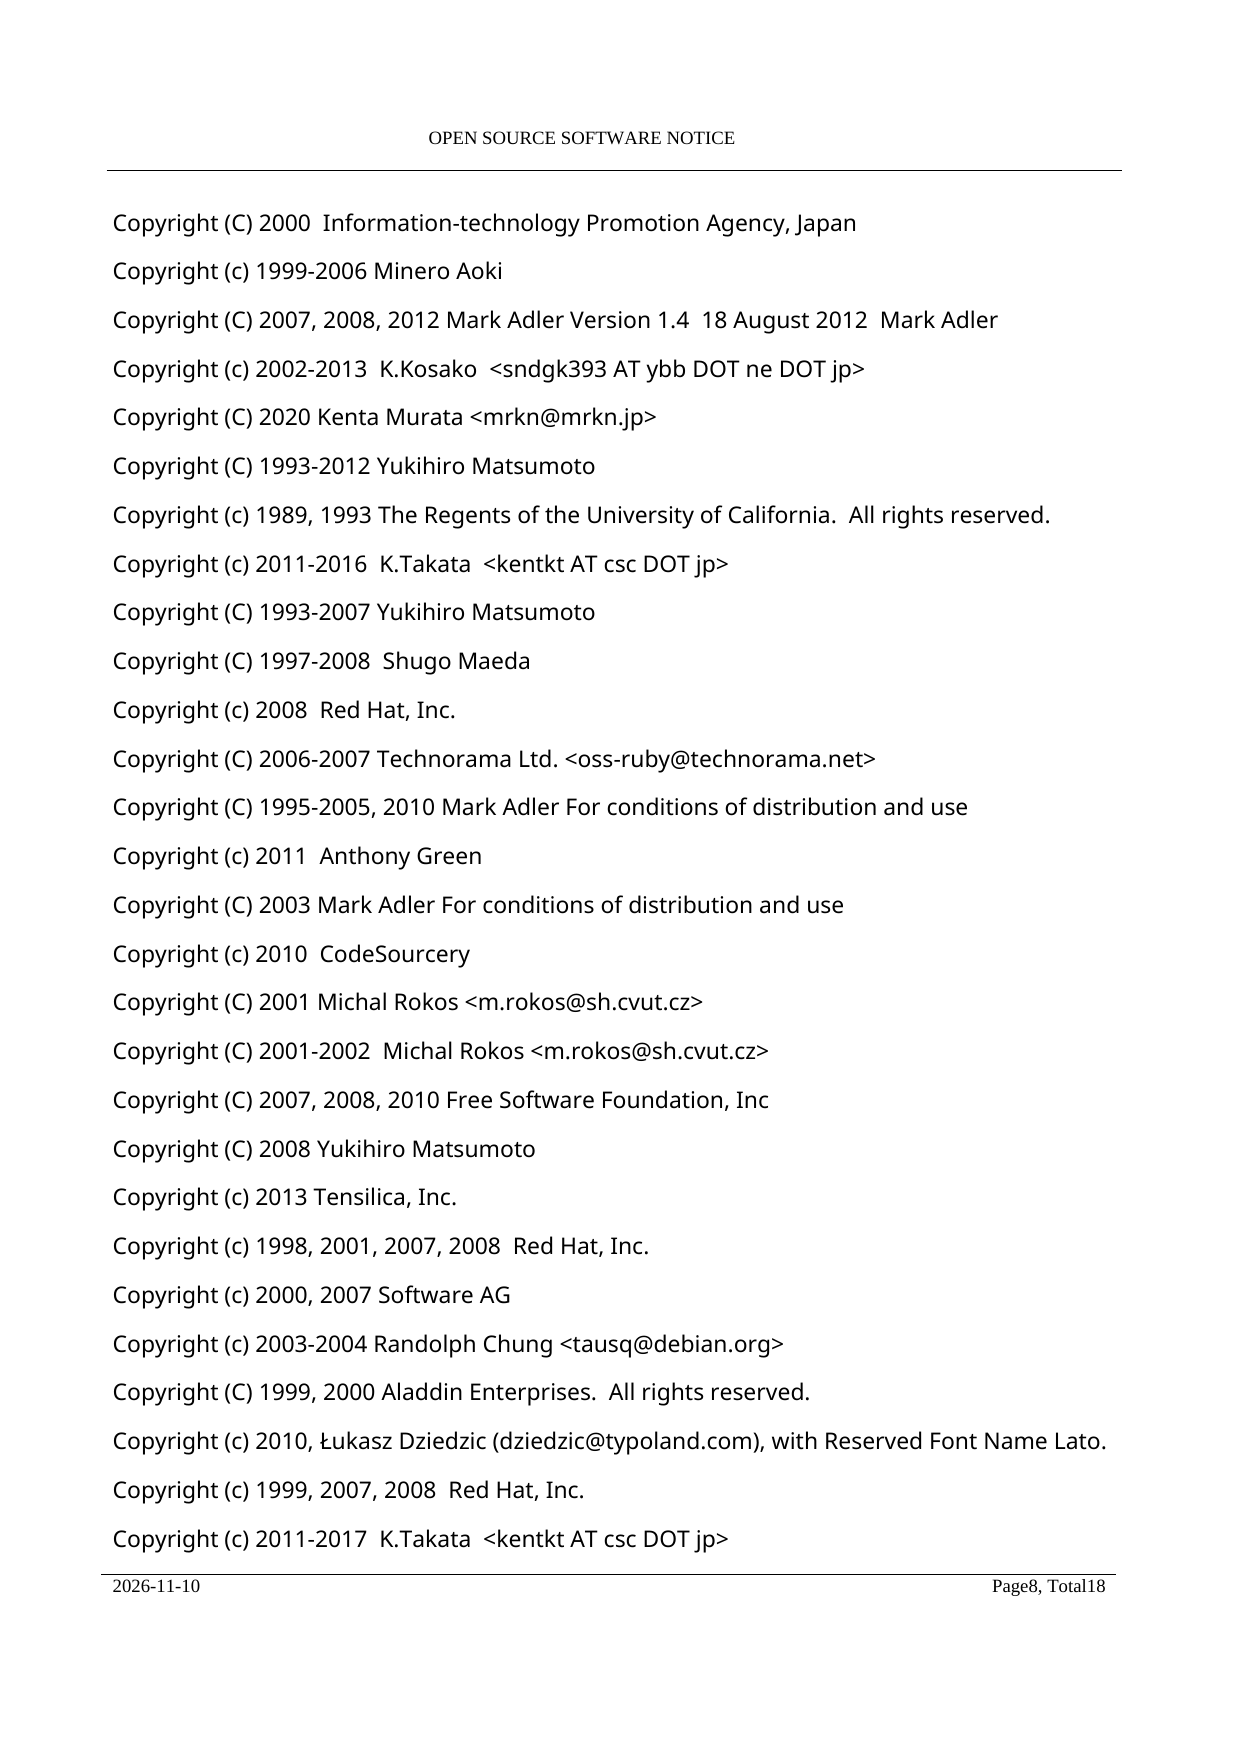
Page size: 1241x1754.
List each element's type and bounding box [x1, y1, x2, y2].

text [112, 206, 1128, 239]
text [112, 254, 1128, 1554]
